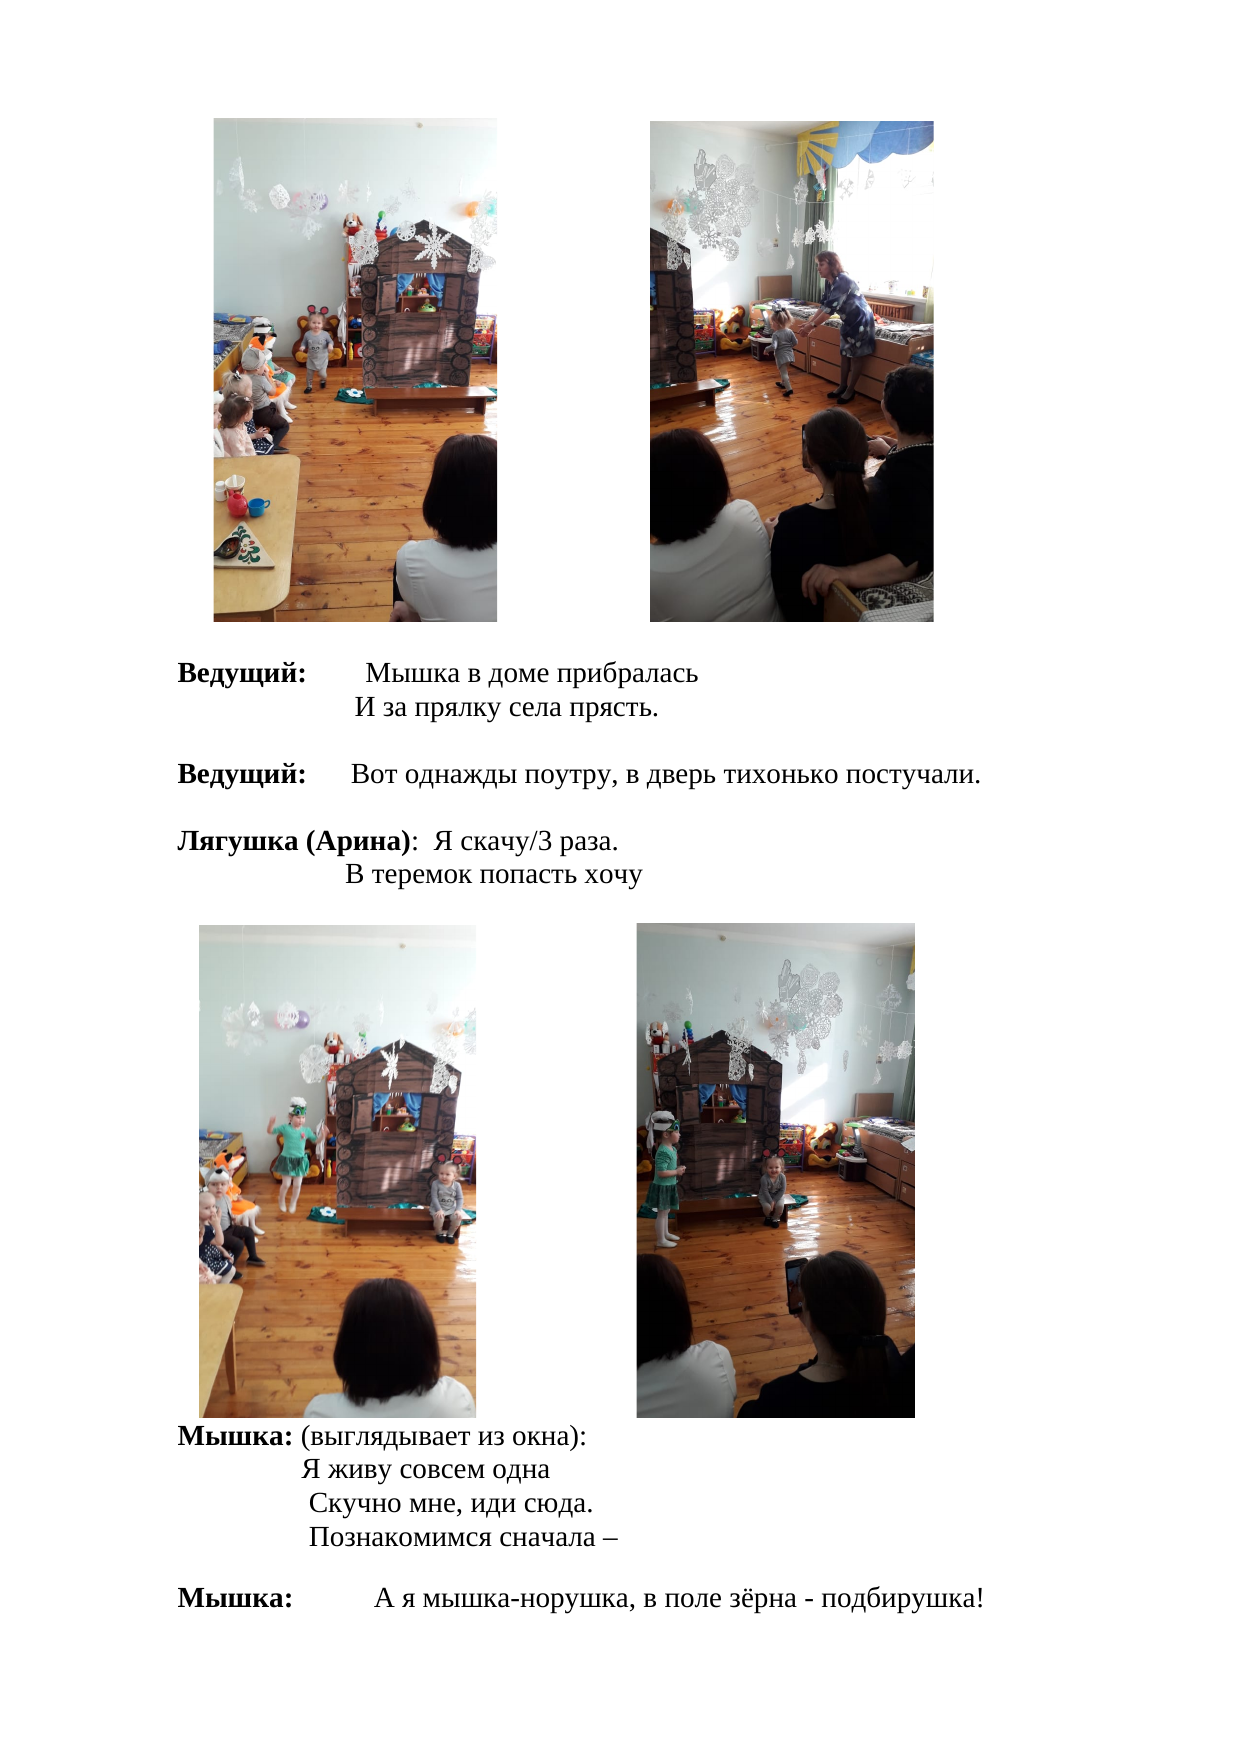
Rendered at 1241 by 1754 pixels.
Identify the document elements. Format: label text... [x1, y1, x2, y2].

text Скучно мне, иди сюда. [177, 1485, 1152, 1519]
picture [650, 121, 934, 622]
text Лягушка (Арина): Я скачу/3 раза. [177, 823, 1152, 856]
picture [636, 923, 915, 1418]
text И за прялку села прясть. [354, 689, 1152, 722]
text Я живу совсем одна [177, 1452, 1152, 1485]
picture [213, 118, 498, 622]
picture [199, 925, 477, 1418]
text В теремок попасть хочу [177, 856, 1152, 890]
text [177, 1580, 1152, 1614]
text Познакомимся сначала – [177, 1519, 1152, 1552]
text Ведущий: Вот однажды поутру, в дверь тихонько постучали. [177, 756, 1152, 789]
text Мышка: (выглядывает из окна): [177, 1418, 1152, 1452]
text Ведущий: Мышка в доме прибралась [177, 655, 1152, 689]
